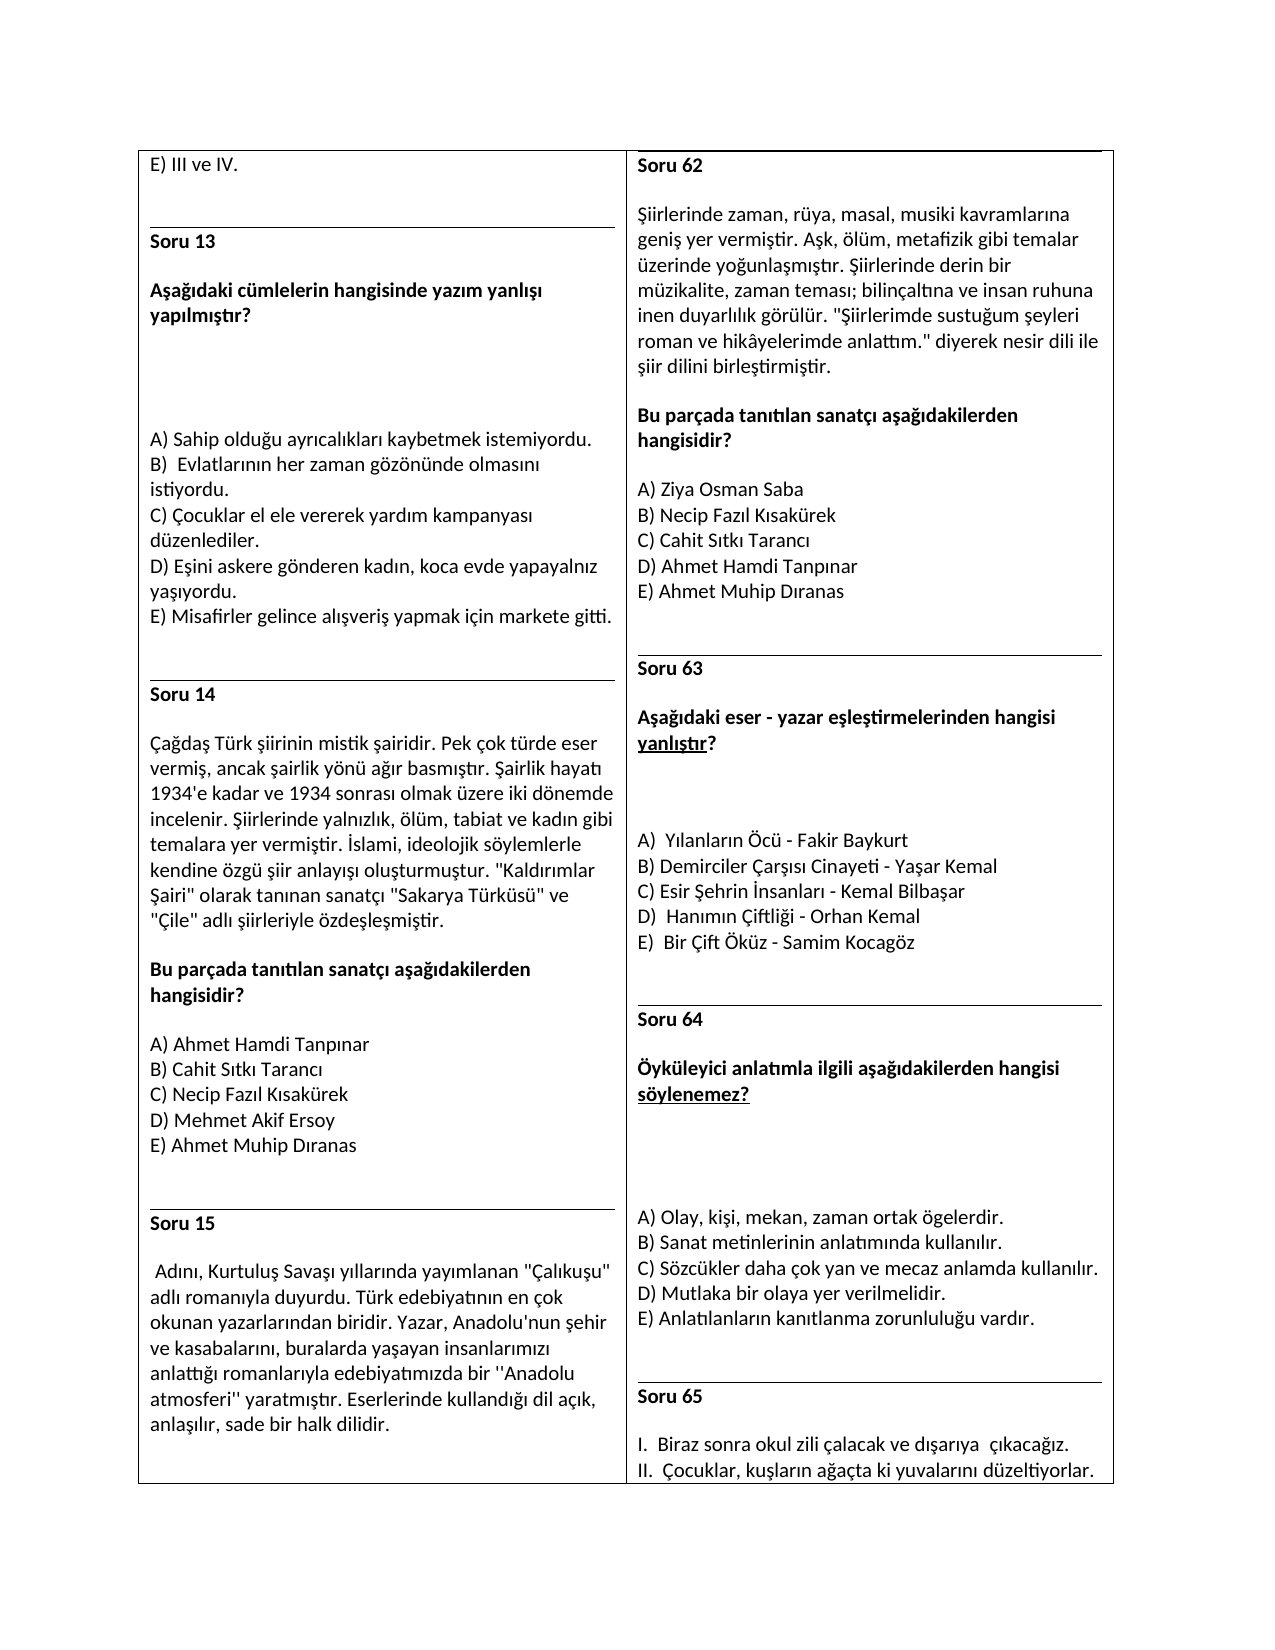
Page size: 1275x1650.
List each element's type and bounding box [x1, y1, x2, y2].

table_header [627, 151, 1113, 1482]
table_header [139, 151, 626, 1482]
